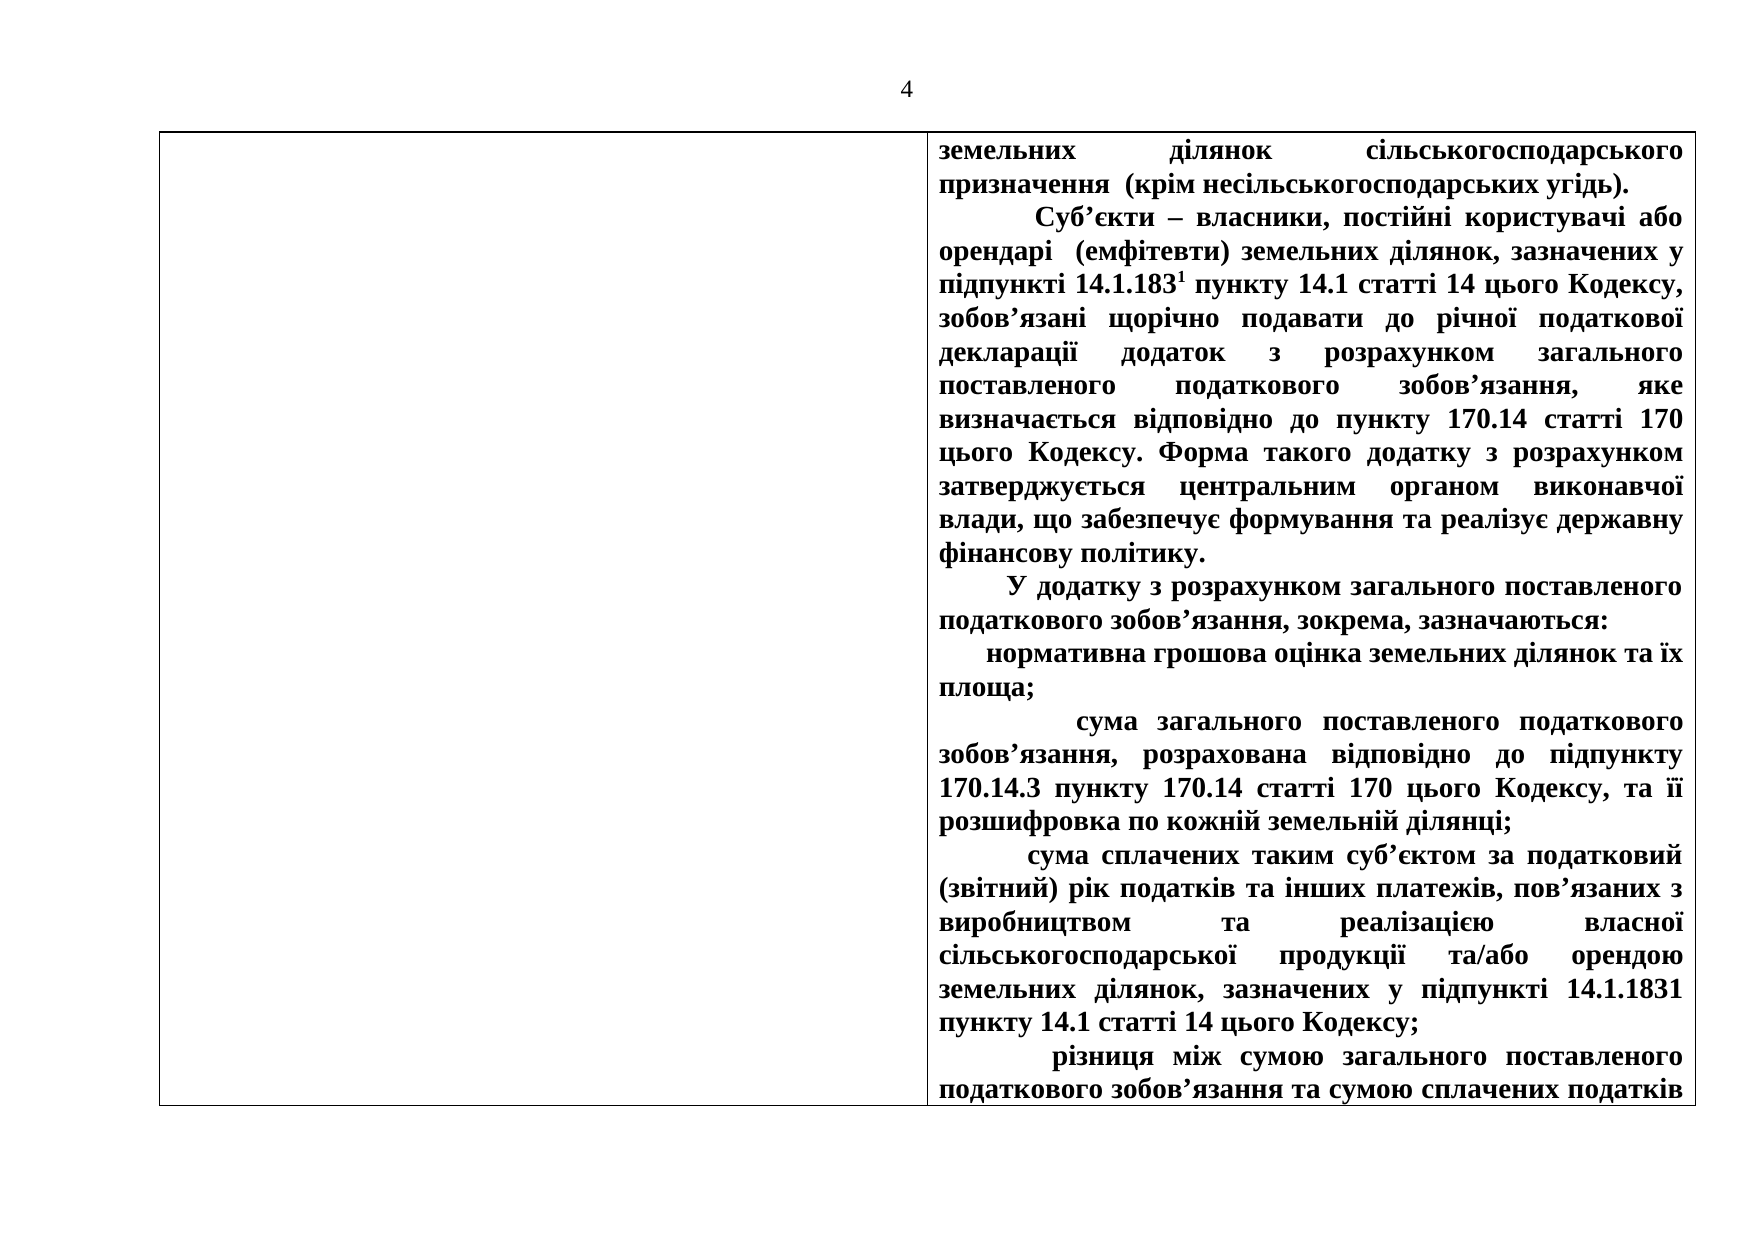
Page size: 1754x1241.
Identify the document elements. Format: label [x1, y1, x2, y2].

table_cell [928, 133, 1695, 1105]
table_cell [160, 133, 927, 1105]
